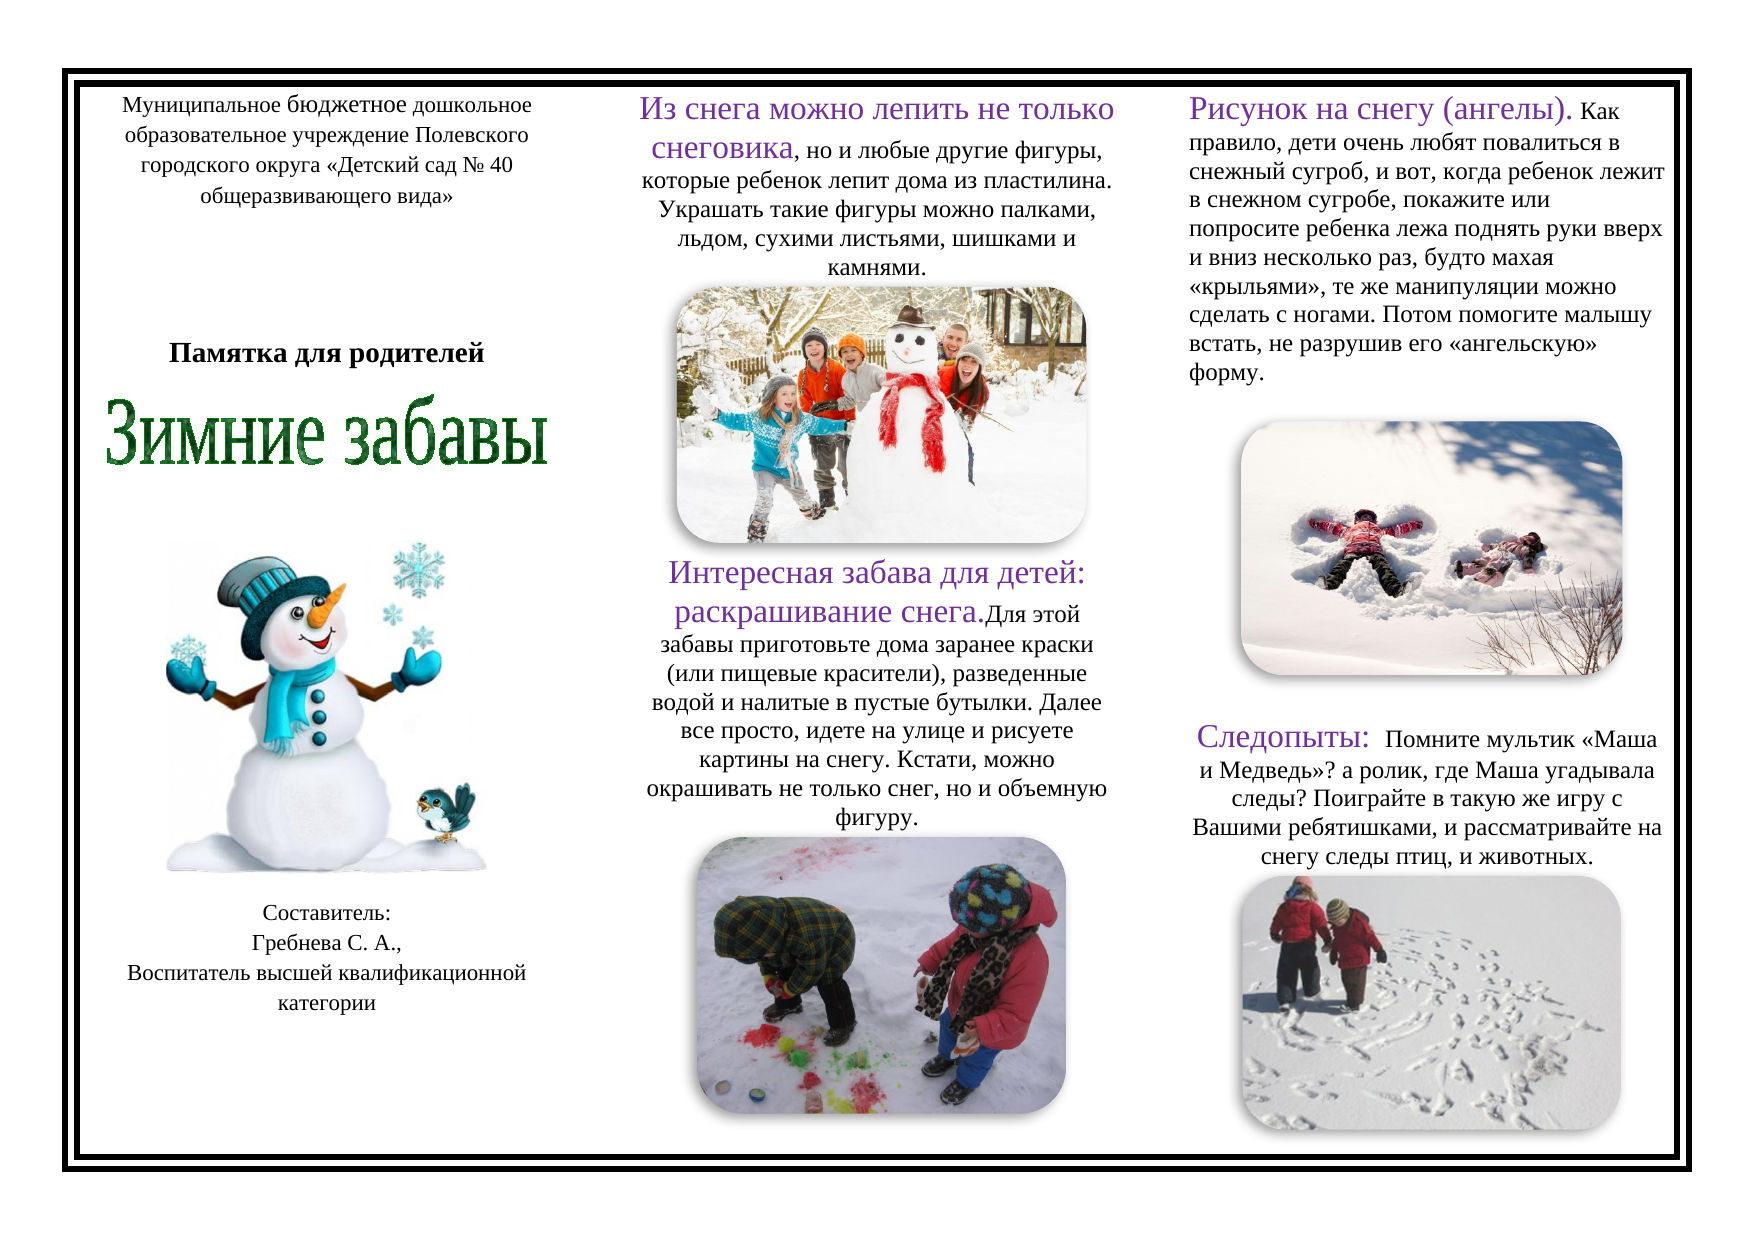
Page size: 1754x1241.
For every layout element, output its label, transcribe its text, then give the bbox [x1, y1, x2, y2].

picture [373, 417, 401, 464]
picture [222, 419, 256, 463]
text Рисунок на снегу (ангелы). Как правило, дети очень любят повалиться в снежный сугроб, и вот, когда ребенок лежит в снежном сугробе, покажите или попросите ребенка лежа поднять руки вверх и вниз несколько раз, будто махая «крыльями», те же манипуляции можно сделать с ногами. Потом помогите малышу встать, не разрушив его «ангельскую» форму. [1189, 89, 1665, 386]
picture [346, 417, 368, 464]
picture [697, 837, 1066, 1114]
text Воспитатель высшей квалификационной категории [89, 959, 565, 1016]
picture [676, 286, 1087, 543]
picture [141, 419, 174, 463]
picture [178, 419, 218, 463]
picture [503, 419, 530, 463]
picture [1241, 421, 1623, 675]
picture [405, 395, 435, 464]
picture [166, 540, 488, 874]
picture [439, 417, 467, 464]
picture [1242, 875, 1621, 1130]
text Гребнева С. А., [89, 929, 565, 955]
text Составитель: [89, 899, 565, 925]
picture [108, 399, 135, 464]
text Муниципальное бюджетное дошкольное образовательное учреждение Полевского городского округа «Детский сад № 40 общеразвивающего вида» [89, 89, 565, 208]
text Памятка для родителей [89, 335, 565, 368]
picture [259, 419, 293, 463]
picture [533, 419, 546, 463]
picture [470, 418, 498, 463]
picture [297, 417, 324, 464]
